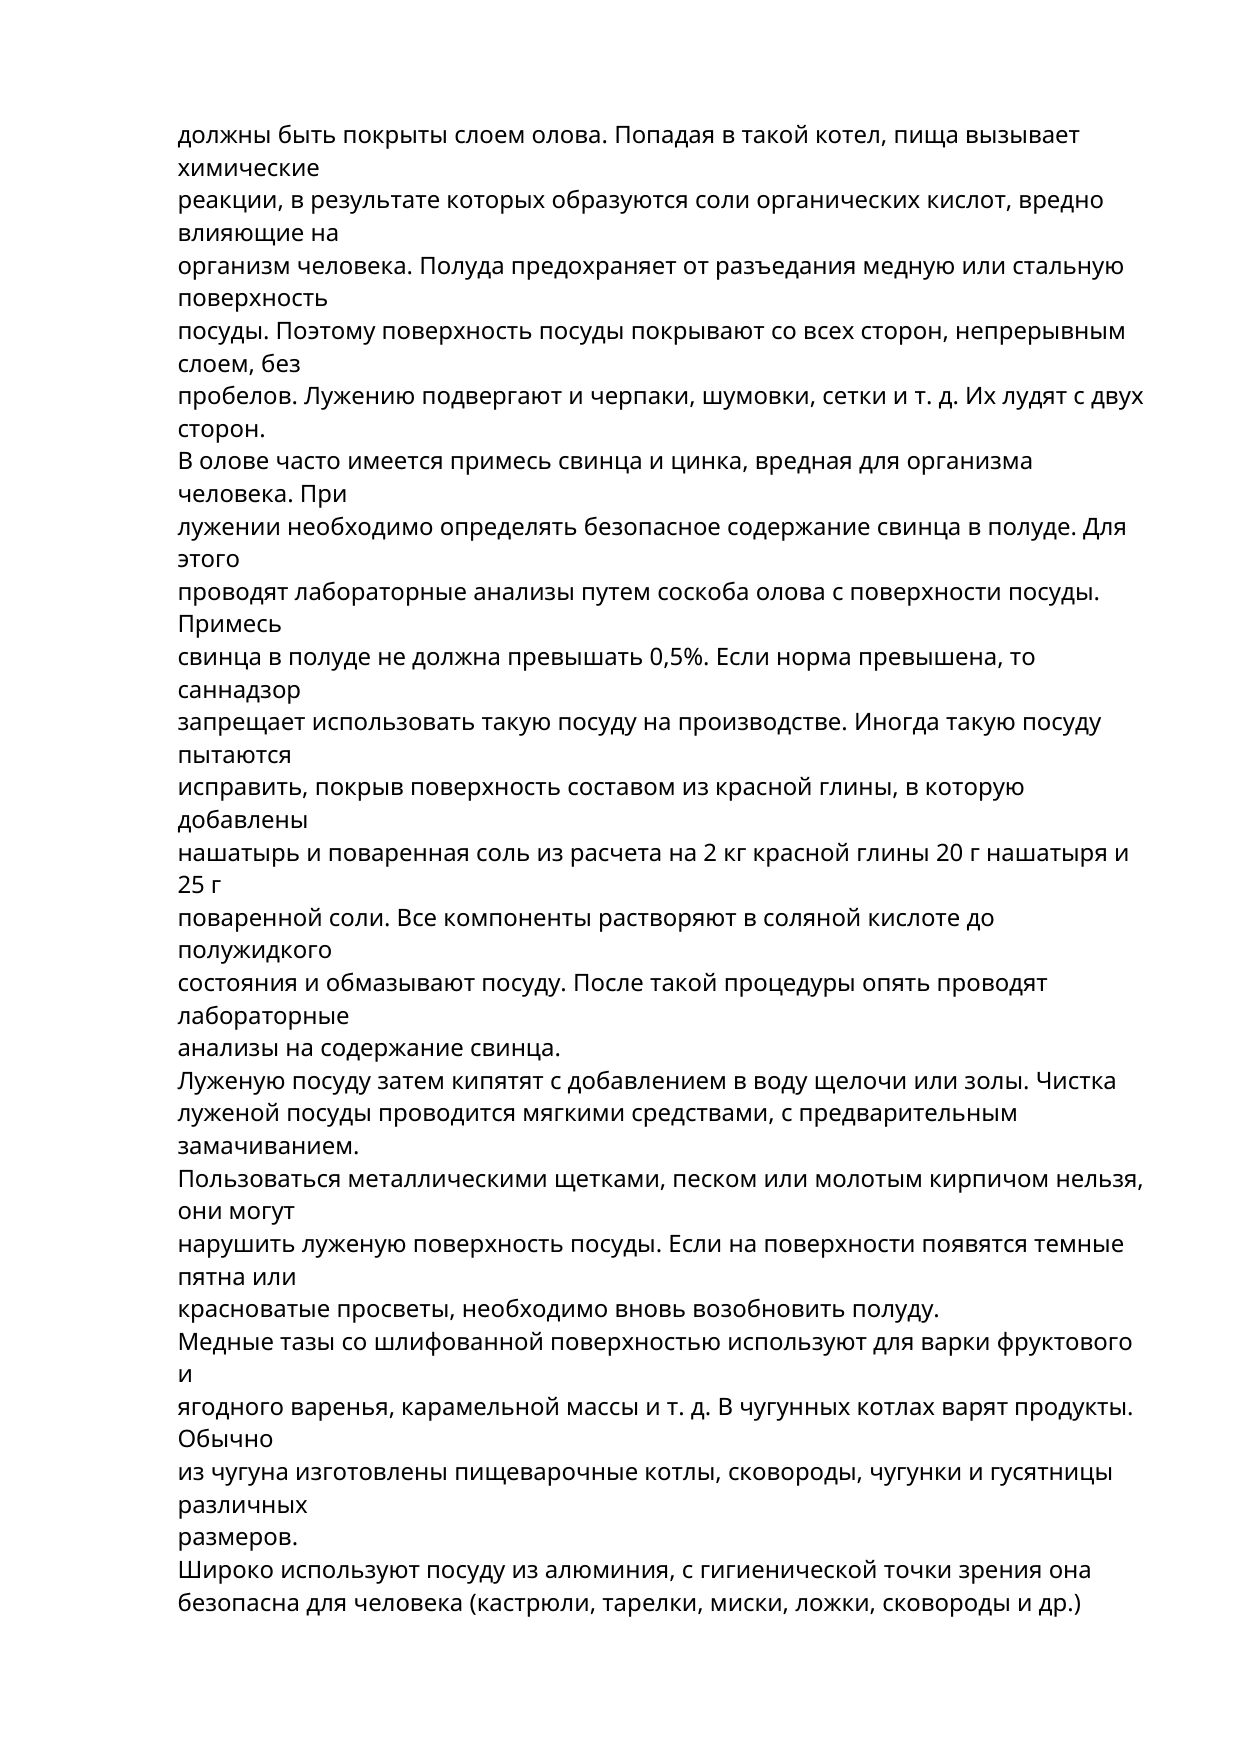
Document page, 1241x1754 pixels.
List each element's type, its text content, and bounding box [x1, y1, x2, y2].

text Широко используют посуду из алюминия, с гигиенической точки зрения она [177, 1553, 1152, 1585]
text размеров. [177, 1520, 1152, 1553]
text Медные тазы со шлифованной поверхностью используют для варки фруктового и [177, 1324, 1152, 1390]
text из чугуна изготовлены пищеварочные котлы, сковороды, чугунки и гусятницы различных [177, 1455, 1152, 1520]
text пробелов. Лужению подвергают и черпаки, шумовки, сетки и т. д. Их лудят с двух сторон. [177, 379, 1152, 444]
text ягодного варенья, карамельной массы и т. д. В чугунных котлах варят продукты. Обычно [177, 1390, 1152, 1455]
text организм человека. Полуда предохраняет от разъедания медную или стальную поверхность [177, 248, 1152, 314]
text реакции, в результате которых образуются соли органических кислот, вредно влияющие на [177, 183, 1152, 248]
text запрещает использовать такую посуду на производстве. Иногда такую посуду пытаются [177, 705, 1152, 770]
text нарушить луженую поверхность посуды. Если на поверхности появятся темные пятна или [177, 1227, 1152, 1292]
text поваренной соли. Все компоненты растворяют в соляной кислоте до полужидкого [177, 901, 1152, 966]
text В олове часто имеется примесь свинца и цинка, вредная для организма человека. При [177, 444, 1152, 509]
text луженой посуды проводится мягкими средствами, с предварительным замачиванием. [177, 1096, 1152, 1161]
text проводят лабораторные анализы путем соскоба олова с поверхности посуды. Примесь [177, 574, 1152, 640]
text свинца в полуде не должна превышать 0,5%. Если норма превышена, то саннадзор [177, 640, 1152, 705]
text состояния и обмазывают посуду. После такой процедуры опять проводят лабораторные [177, 966, 1152, 1031]
text Луженую посуду затем кипятят с добавлением в воду щелочи или золы. Чистка [177, 1064, 1152, 1096]
text лужении необходимо определять безопасное содержание свинца в полуде. Для этого [177, 509, 1152, 574]
text Пользоваться металлическими щетками, песком или молотым кирпичом нельзя, они могут [177, 1161, 1152, 1227]
text красноватые просветы, необходимо вновь возобновить полуду. [177, 1292, 1152, 1324]
text анализы на содержание свинца. [177, 1031, 1152, 1064]
text безопасна для человека (кастрюли, тарелки, миски, ложки, сковороды и др.) [177, 1585, 1152, 1618]
text исправить, покрыв поверхность составом из красной глины, в которую добавлены [177, 770, 1152, 835]
text посуды. Поэтому поверхность посуды покрывают со всех сторон, непрерывным слоем, без [177, 314, 1152, 379]
text нашатырь и поваренная соль из расчета на 2 кг красной глины 20 г нашатыря и 25 г [177, 835, 1152, 901]
text должны быть покрыты слоем олова. Попадая в такой котел, пища вызывает химические [177, 118, 1152, 183]
